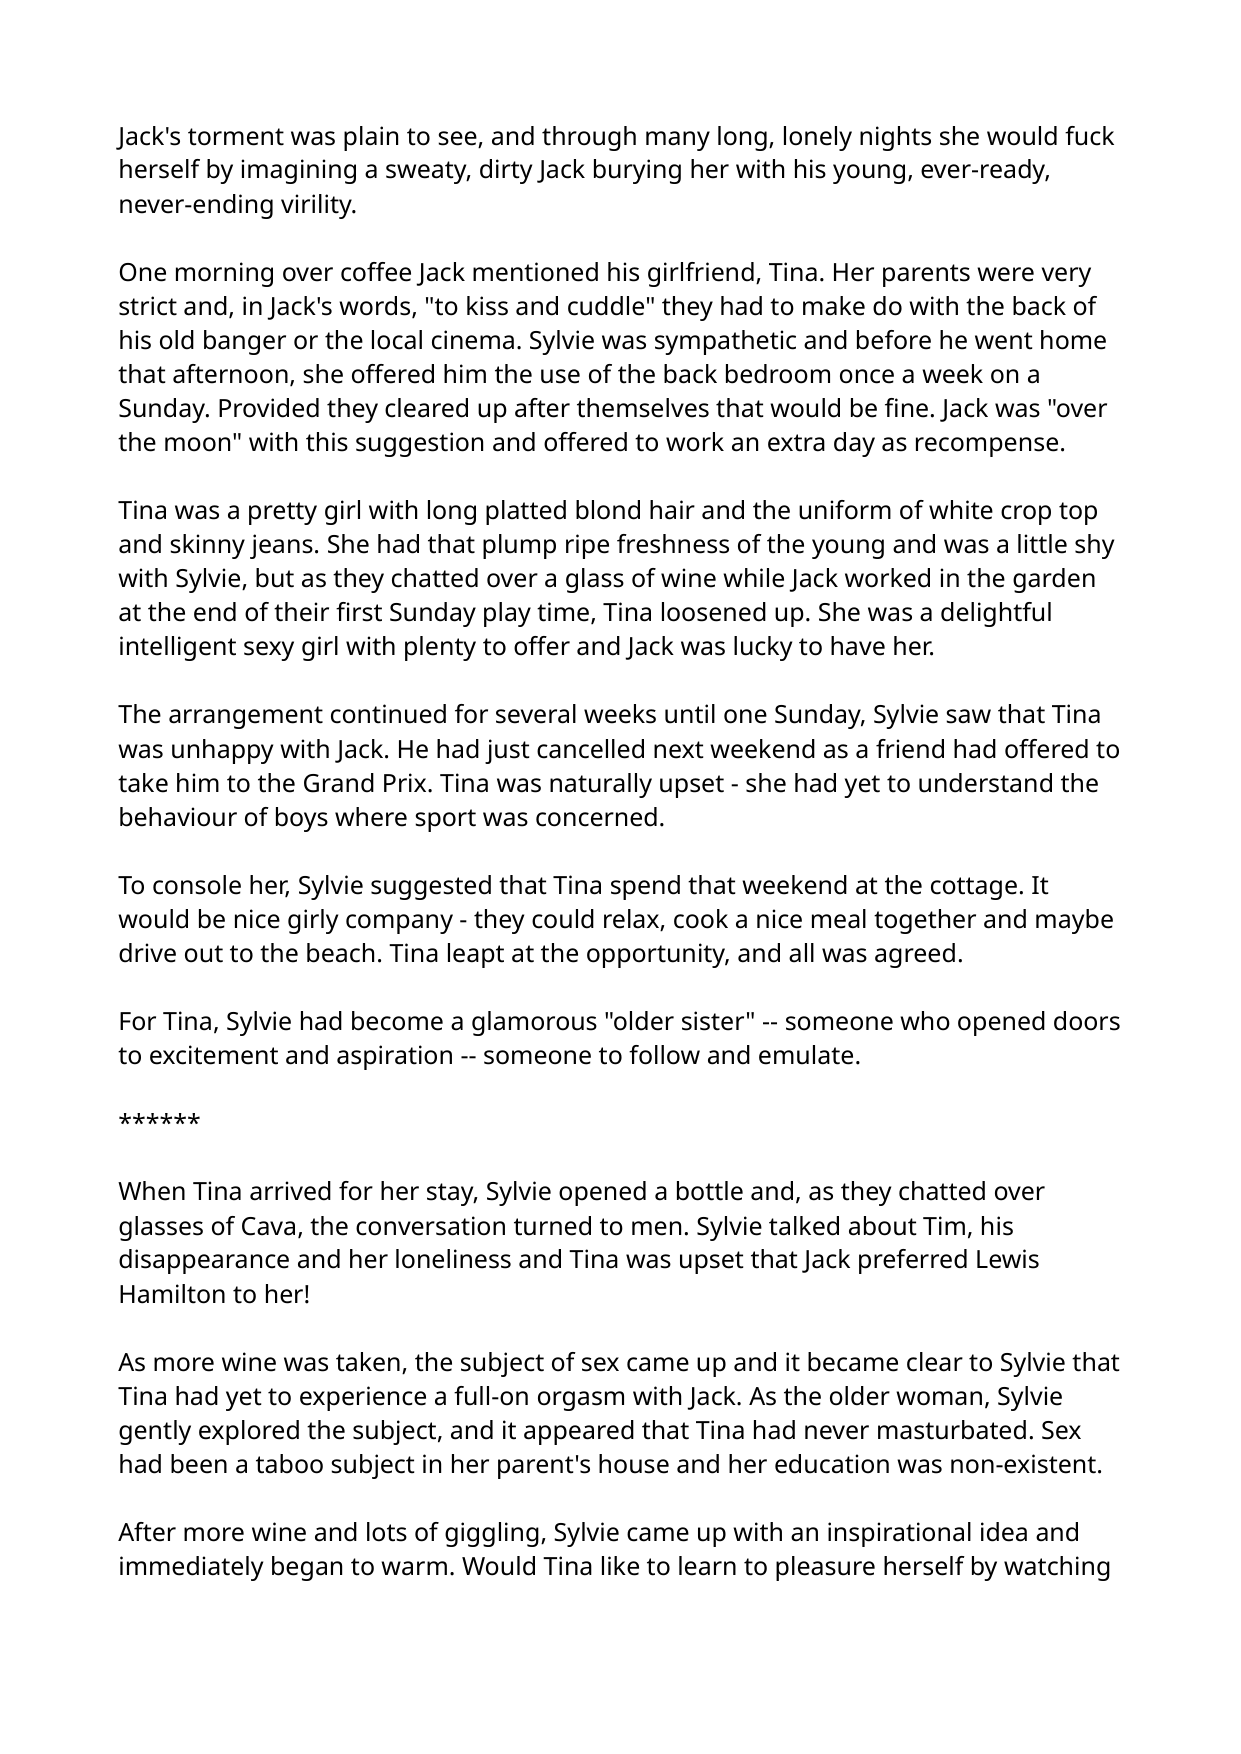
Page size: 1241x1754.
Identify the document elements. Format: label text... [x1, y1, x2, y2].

text ****** [118, 1106, 1122, 1140]
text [118, 1515, 1122, 1583]
text For Tina, Sylvie had become a glamorous "older sister" -- someone who opened doors to excitement and aspiration -- someone to follow and emulate. [118, 1004, 1122, 1072]
text As more wine was taken, the subject of sex came up and it became clear to Sylvie that Tina had yet to experience a full-on orgasm with Jack. As the older woman, Sylvie gently explored the subject, and it appeared that Tina had never masturbated. Sex had been a taboo subject in her parent's house and her education was non-existent. [118, 1344, 1122, 1481]
text Jack's torment was plain to see, and through many long, lonely nights she would fuck herself by imagining a sweaty, dirty Jack burying her with his young, ever-ready, never-ending virility. [118, 118, 1122, 220]
text One morning over coffee Jack mentioned his girlfriend, Tina. Her parents were very strict and, in Jack's words, "to kiss and cuddle" they had to make do with the back of his old banger or the local cinema. Sylvie was sympathetic and before he went home that afternoon, she offered him the use of the back bedroom once a week on a Sunday. Provided they cleared up after themselves that would be fine. Jack was "over the moon" with this suggestion and offered to work an extra day as recompense. [118, 254, 1122, 459]
text To console her, Sylvie suggested that Tina spend that weekend at the cottage. It would be nice girly company - they could relax, cook a nice meal together and maybe drive out to the beach. Tina leapt at the opportunity, and all was agreed. [118, 867, 1122, 970]
text Tina was a pretty girl with long platted blond hair and the uniform of white crop top and skinny jeans. She had that plump ripe freshness of the young and was a little shy with Sylvie, but as they chatted over a glass of wine while Jack worked in the garden at the end of their first Sunday play time, Tina loosened up. She was a delightful intelligent sexy girl with plenty to offer and Jack was lucky to have her. [118, 493, 1122, 663]
text When Tina arrived for her stay, Sylvie opened a bottle and, as they chatted over glasses of Cava, the conversation turned to men. Sylvie talked about Tim, his disappearance and her loneliness and Tina was upset that Jack preferred Lewis Hamilton to her! [118, 1174, 1122, 1310]
text The arrangement continued for several weeks until one Sunday, Sylvie saw that Tina was unhappy with Jack. He had just cancelled next weekend as a friend had offered to take him to the Grand Prix. Tina was naturally upset - she had yet to understand the behaviour of boys where sport was concerned. [118, 697, 1122, 833]
